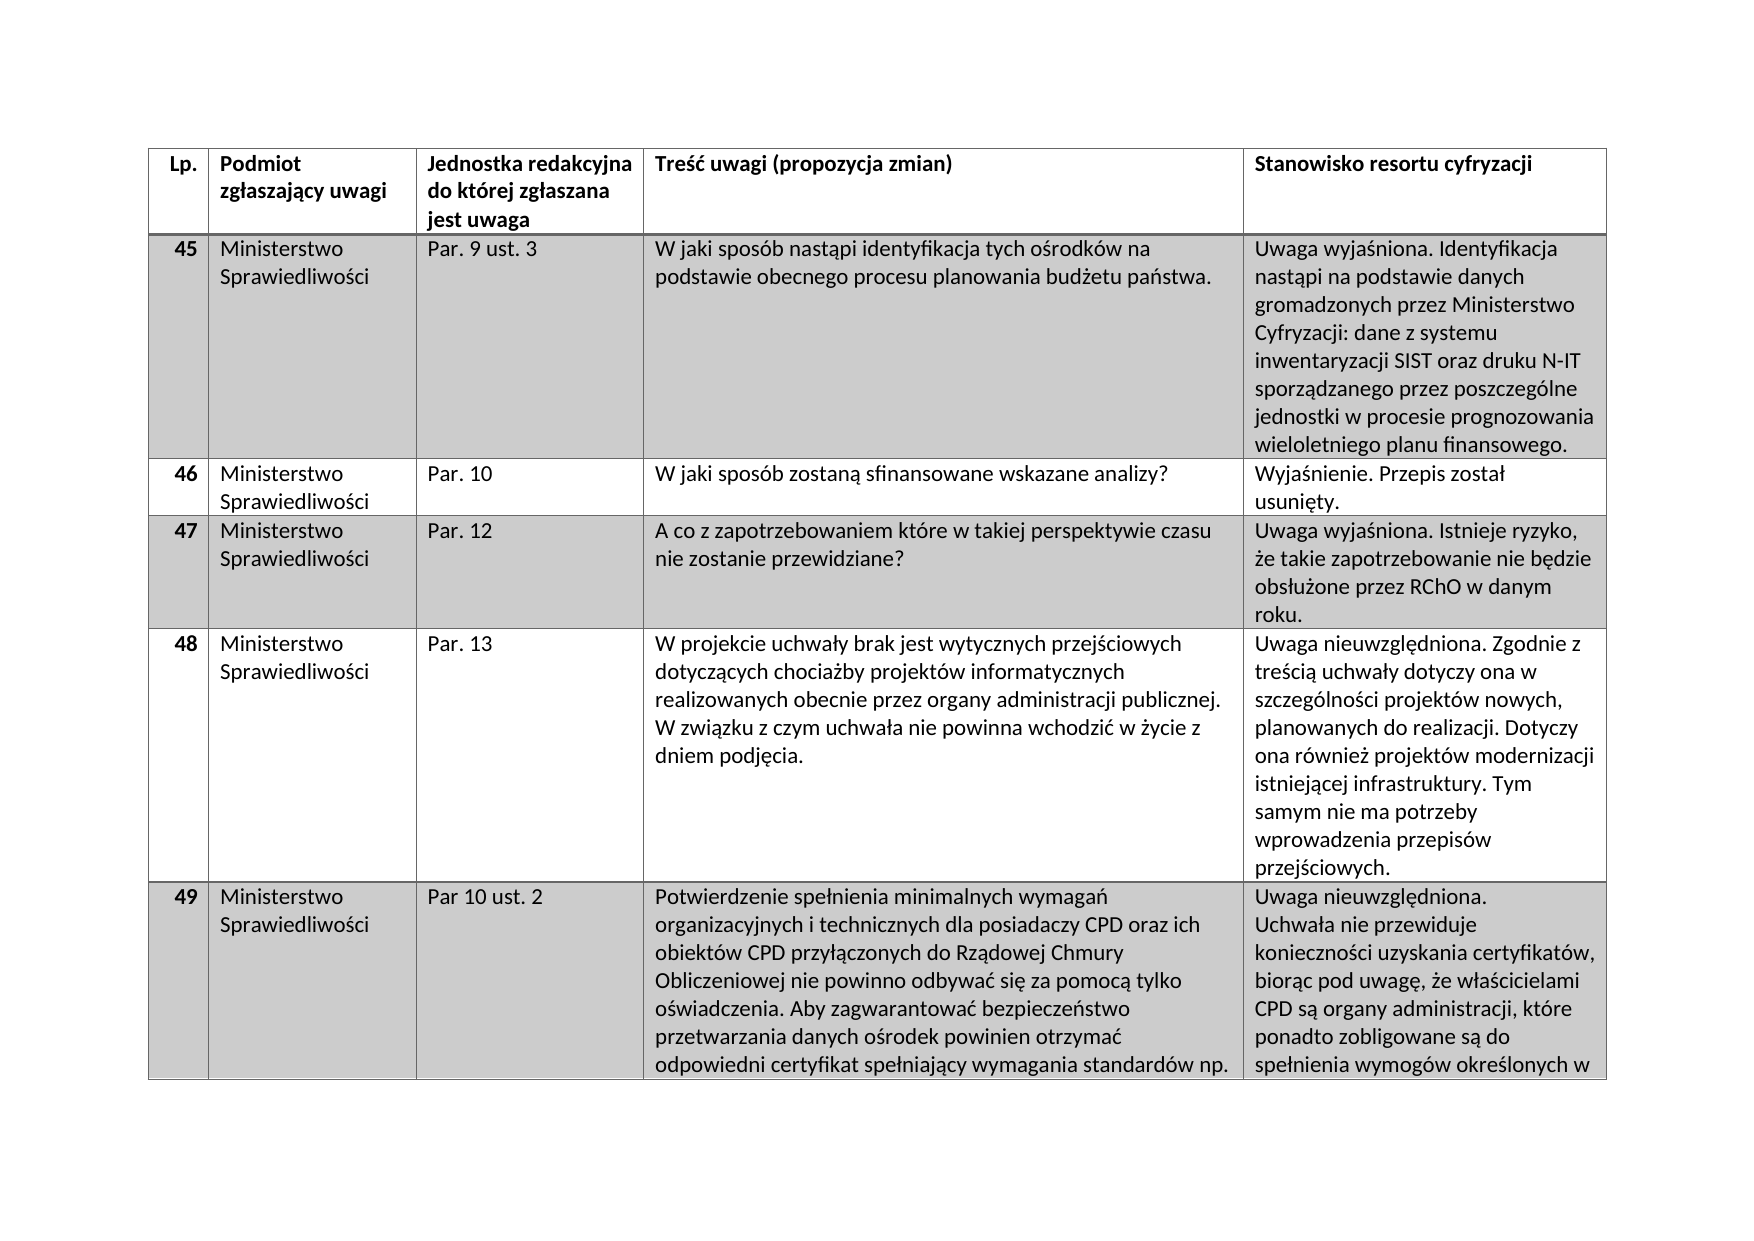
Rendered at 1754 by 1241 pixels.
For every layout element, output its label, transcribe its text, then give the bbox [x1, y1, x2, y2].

table_cell Ministerstwo Sprawiedliwości [209, 516, 416, 628]
table_header Treść uwagi (propozycja zmian) [644, 149, 1243, 233]
table_cell Ministerstwo Sprawiedliwości [209, 883, 416, 1078]
table_cell 48 [149, 629, 208, 881]
table_cell 46 [149, 459, 208, 515]
table_cell 47 [149, 516, 208, 628]
table_cell Uwaga wyjaśniona. Identyfikacja nastąpi na podstawie danych gromadzonych przez Ministerstwo Cyfryzacji: dane z systemu inwentaryzacji SIST oraz druku N-IT sporządzanego przez poszczególne jednostki w procesie prognozowania wieloletniego planu finansowego. [1244, 236, 1606, 458]
table_cell W jaki sposób zostaną sfinansowane wskazane analizy? [644, 459, 1243, 515]
table_cell Ministerstwo Sprawiedliwości [209, 629, 416, 881]
table_cell Uwaga wyjaśniona. Istnieje ryzyko, że takie zapotrzebowanie nie będzie obsłużone przez RChO w danym roku. [1244, 516, 1606, 628]
table_cell Par 10 ust. 2 [417, 883, 643, 1078]
table_cell Par. 13 [417, 629, 643, 881]
table_header Podmiot zgłaszający uwagi [209, 149, 416, 233]
table_header Jednostka redakcyjna do której zgłaszana jest uwaga [417, 149, 643, 233]
table_cell Wyjaśnienie. Przepis został usunięty. [1244, 459, 1606, 515]
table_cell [644, 883, 1243, 1078]
table_cell Ministerstwo Sprawiedliwości [209, 459, 416, 515]
table_cell A co z zapotrzebowaniem które w takiej perspektywie czasu nie zostanie przewidziane? [644, 516, 1243, 628]
table_cell 45 [149, 236, 208, 458]
table_header Lp. [149, 149, 208, 233]
table_cell W projekcie uchwały brak jest wytycznych przejściowych dotyczących chociażby projektów informatycznych realizowanych obecnie przez organy administracji publicznej. W związku z czym uchwała nie powinna wchodzić w życie z dniem podjęcia. [644, 629, 1243, 881]
table_cell 49 [149, 883, 208, 1078]
table_cell W jaki sposób nastąpi identyfikacja tych ośrodków na podstawie obecnego procesu planowania budżetu państwa. [644, 236, 1243, 458]
table_cell Uwaga nieuwzględniona. Zgodnie z treścią uchwały dotyczy ona w szczególności projektów nowych, planowanych do realizacji. Dotyczy ona również projektów modernizacji istniejącej infrastruktury. Tym samym nie ma potrzeby wprowadzenia przepisów przejściowych. [1244, 629, 1606, 881]
table_cell Par. 12 [417, 516, 643, 628]
table_cell Ministerstwo Sprawiedliwości [209, 236, 416, 458]
table_cell Par. 9 ust. 3 [417, 236, 643, 458]
table_cell Par. 10 [417, 459, 643, 515]
table_header Stanowisko resortu cyfryzacji [1244, 149, 1606, 233]
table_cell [1244, 883, 1606, 1078]
